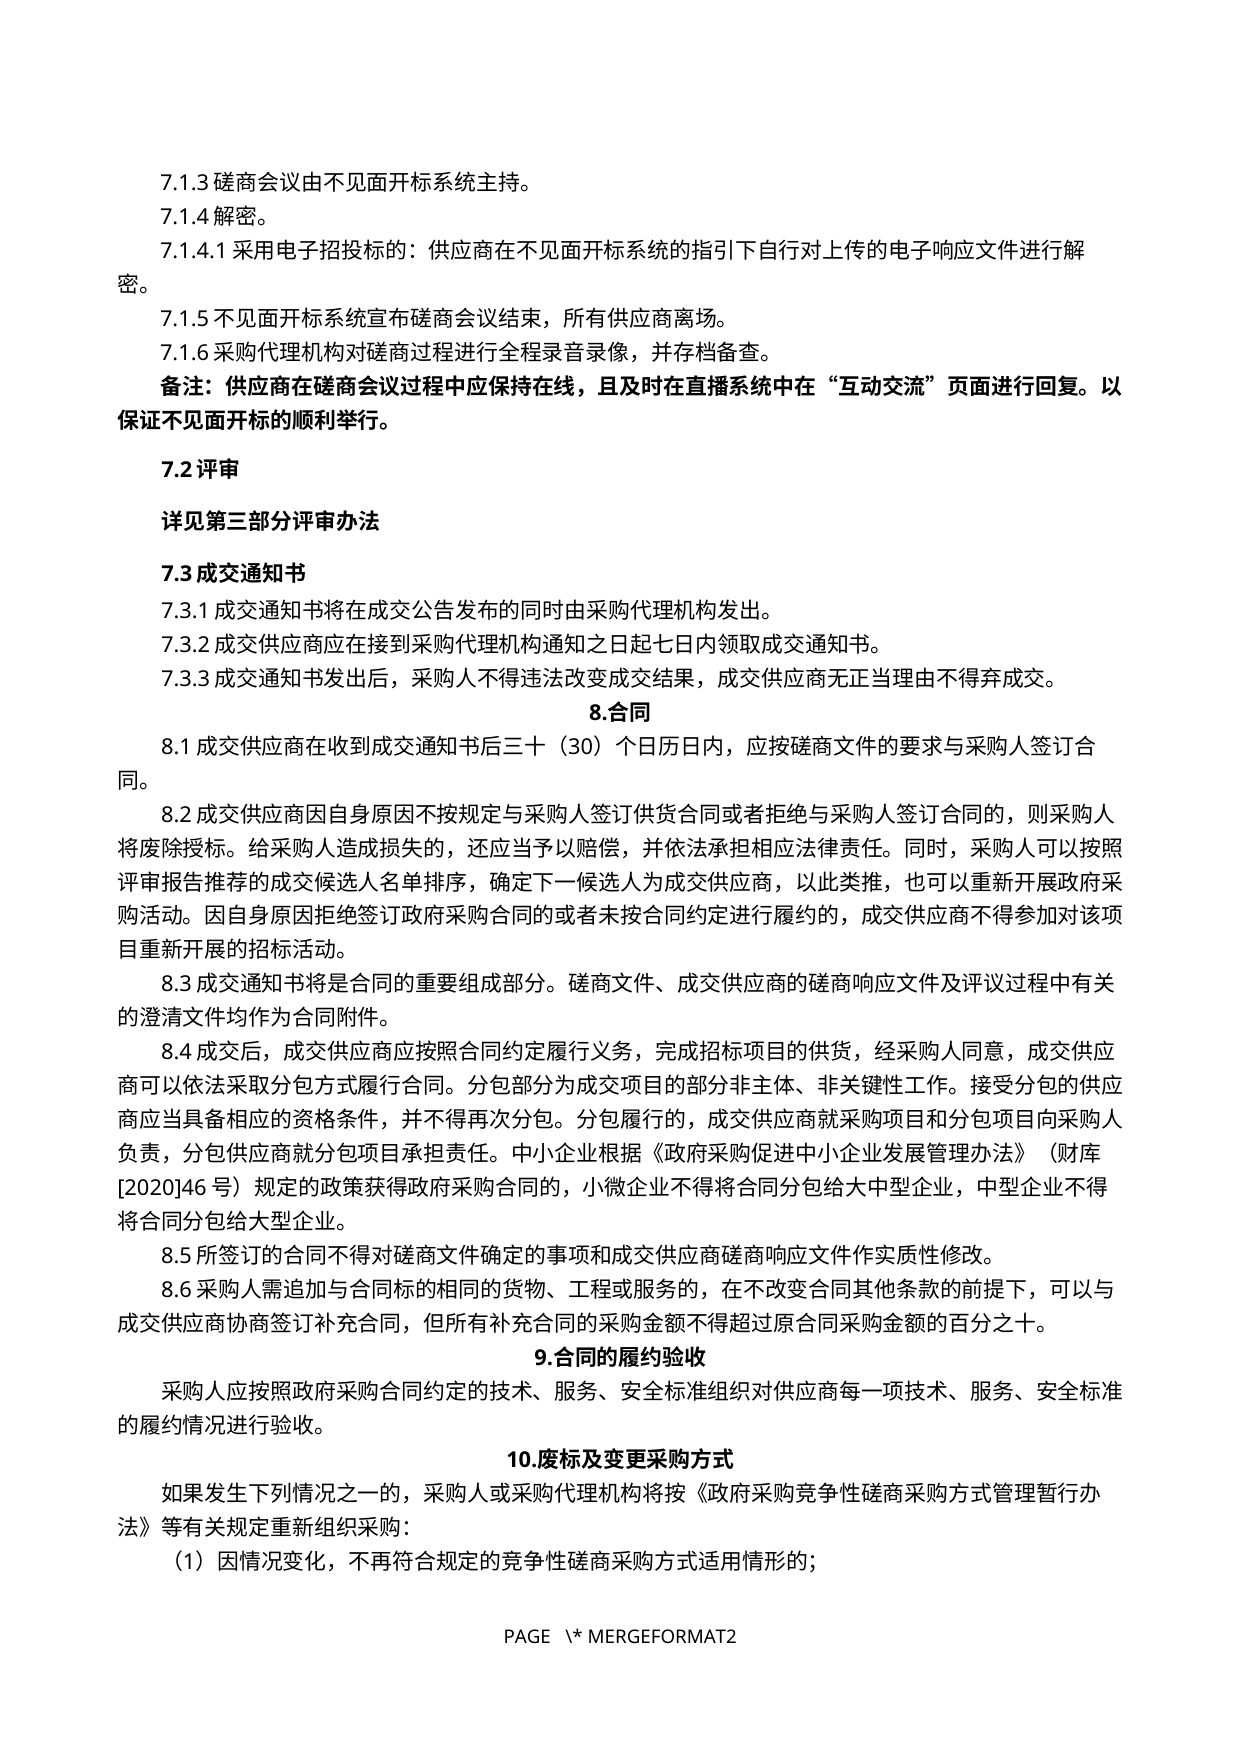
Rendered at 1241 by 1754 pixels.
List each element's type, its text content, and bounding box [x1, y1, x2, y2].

text 备注：供应商在磋商会议过程中应保持在线，且及时在直播系统中在“互动交流”页面进行回复。以保证不见面开标的顺利举行。 [117, 368, 1123, 436]
text 7.3.3成交通知书发出后，采购人不得违法改变成交结果，成交供应商无正当理由不得弃成交。 [117, 660, 1123, 694]
text 如果发生下列情况之一的，采购人或采购代理机构将按《政府采购竞争性磋商采购方式管理暂行办法》等有关规定重新组织采购： [117, 1475, 1123, 1543]
text 7.3.1成交通知书将在成交公告发布的同时由采购代理机构发出。 [117, 592, 1123, 626]
text 10.废标及变更采购方式 [117, 1441, 1123, 1475]
text 8.3成交通知书将是合同的重要组成部分。磋商文件、成交供应商的磋商响应文件及评议过程中有关的澄清文件均作为合同附件。 [117, 965, 1123, 1033]
text 采购人应按照政府采购合同约定的技术、服务、安全标准组织对供应商每一项技术、服务、安全标准的履约情况进行验收。 [117, 1373, 1123, 1441]
text 7.1.4.1采用电子招投标的：供应商在不见面开标系统的指引下自行对上传的电子响应文件进行解密。 [117, 232, 1123, 300]
text 7.1.4解密。 [117, 198, 1123, 232]
text 7.1.5不见面开标系统宣布磋商会议结束，所有供应商离场。 [117, 300, 1123, 334]
text 7.1.3磋商会议由不见面开标系统主持。 [117, 164, 1123, 198]
text 8.5所签订的合同不得对磋商文件确定的事项和成交供应商磋商响应文件作实质性修改。 [117, 1237, 1123, 1271]
text （1）因情况变化，不再符合规定的竞争性磋商采购方式适用情形的； [117, 1543, 1123, 1577]
text 9.合同的履约验收 [117, 1339, 1123, 1373]
text 7.1.6采购代理机构对磋商过程进行全程录音录像，并存档备查。 [117, 334, 1123, 368]
text 8.6采购人需追加与合同标的相同的货物、工程或服务的，在不改变合同其他条款的前提下，可以与成交供应商协商签订补充合同，但所有补充合同的采购金额不得超过原合同采购金额的百分之十。 [117, 1271, 1123, 1339]
text 8.合同 [117, 694, 1123, 728]
text 7.3.2成交供应商应在接到采购代理机构通知之日起七日内领取成交通知书。 [117, 626, 1123, 660]
text 8.2成交供应商因自身原因不按规定与采购人签订供货合同或者拒绝与采购人签订合同的，则采购人将废除授标。给采购人造成损失的，还应当予以赔偿，并依法承担相应法律责任。同时，采购人可以按照评审报告推荐的成交候选人名单排序，确定下一候选人为成交供应商，以此类推，也可以重新开展政府采购活动。因自身原因拒绝签订政府采购合同的或者未按合同约定进行履约的，成交供应商不得参加对该项目重新开展的招标活动。 [117, 796, 1123, 965]
text 详见第三部分评审办法 [117, 488, 1123, 540]
text 7.3成交通知书 [117, 540, 1123, 592]
text 7.2评审 [117, 436, 1123, 488]
text 8.1成交供应商在收到成交通知书后三十（30）个日历日内，应按磋商文件的要求与采购人签订合同。 [117, 728, 1123, 796]
text 8.4成交后，成交供应商应按照合同约定履行义务，完成招标项目的供货，经采购人同意，成交供应商可以依法采取分包方式履行合同。分包部分为成交项目的部分非主体、非关键性工作。接受分包的供应商应当具备相应的资格条件，并不得再次分包。分包履行的，成交供应商就采购项目和分包项目向采购人负责，分包供应商就分包项目承担责任。中小企业根据《政府采购促进中小企业发展管理办法》（财库[2020]46号）规定的政策获得政府采购合同的，小微企业不得将合同分包给大中型企业，中型企业不得将合同分包给大型企业。 [117, 1033, 1123, 1237]
